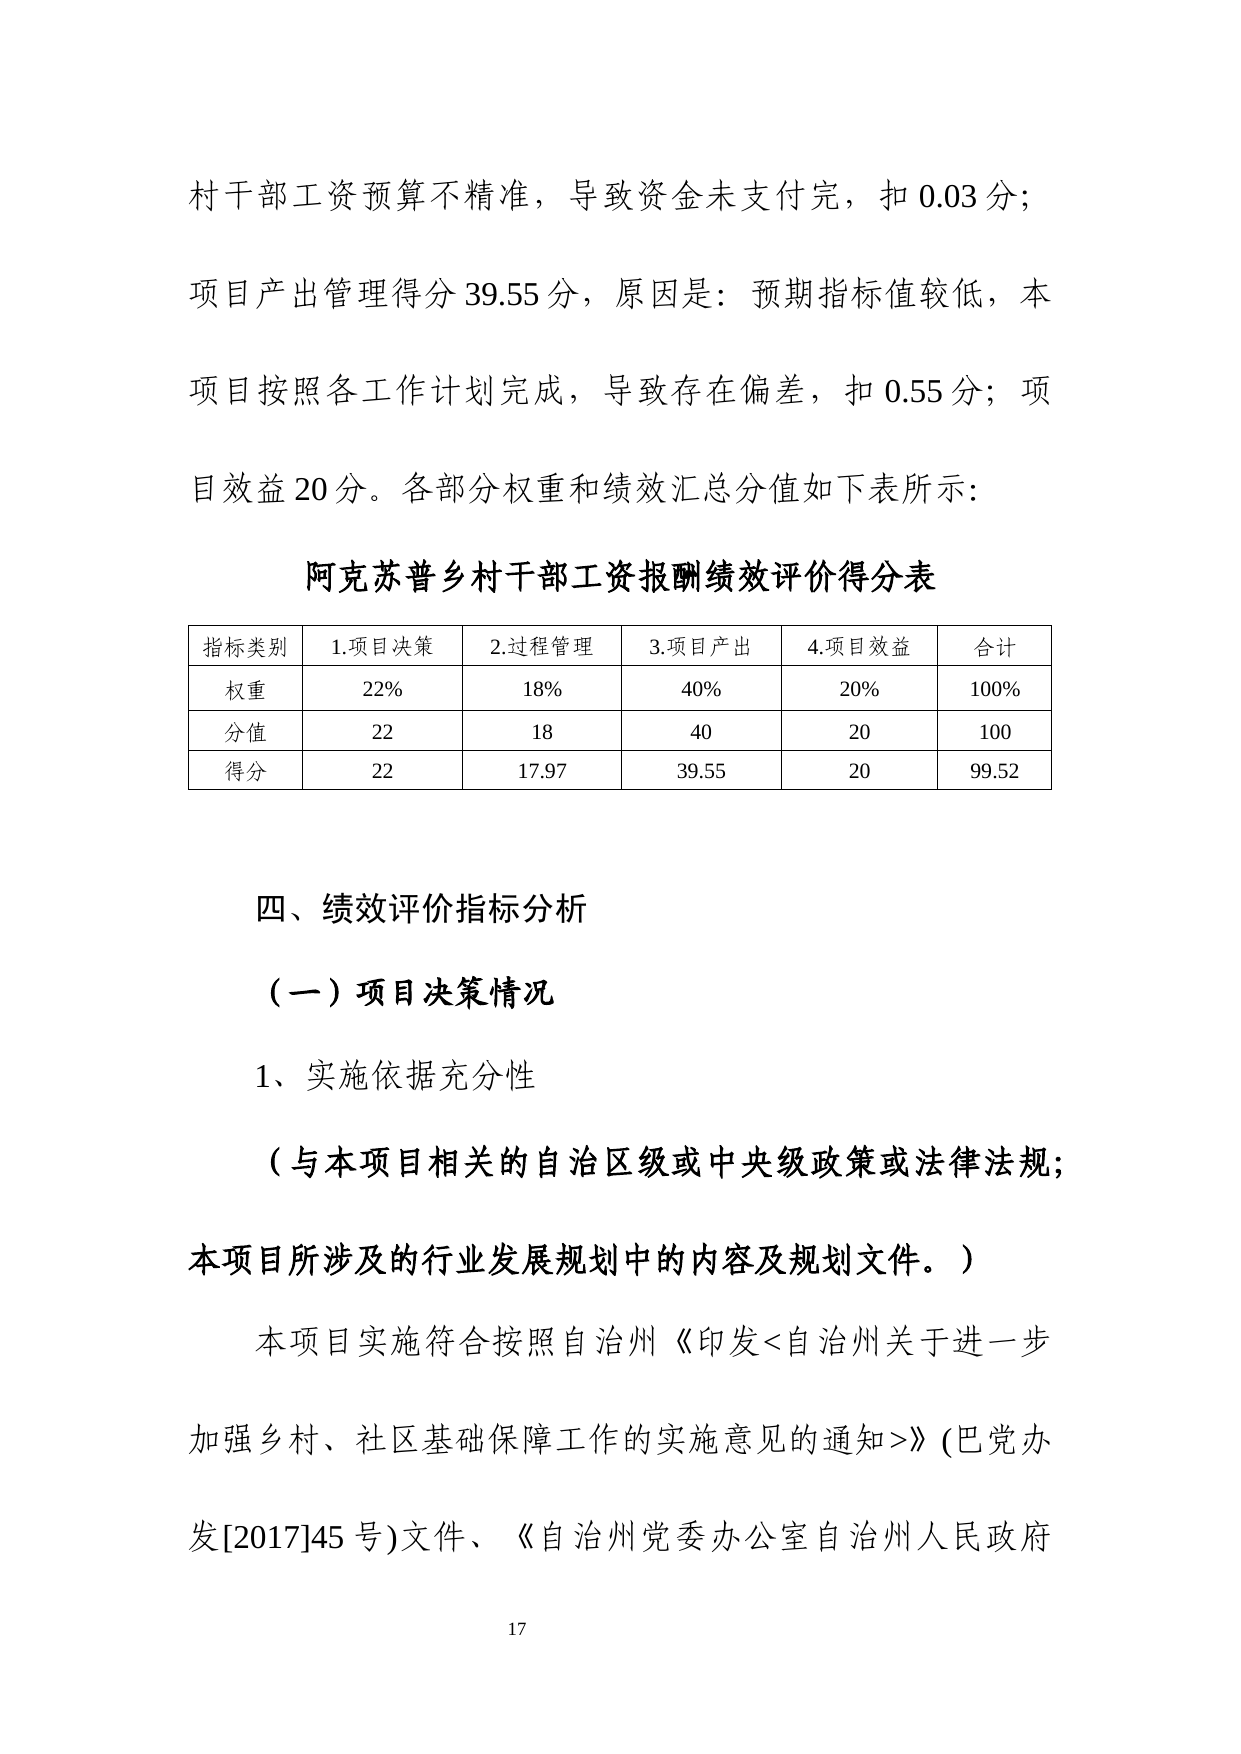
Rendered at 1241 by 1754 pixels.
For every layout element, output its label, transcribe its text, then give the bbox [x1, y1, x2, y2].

table_header 阿克苏普乡村干部工资报酬绩效评价得分表 [188, 540, 1052, 625]
subtitle 四、绩效评价指标分析 [187, 874, 1053, 939]
table_cell 18% [463, 666, 621, 710]
table_cell 100% [938, 666, 1051, 710]
table_cell 40% [622, 666, 781, 710]
table_cell 22 [303, 711, 462, 749]
table_cell 100 [938, 711, 1051, 749]
table_cell 17.97 [463, 751, 621, 788]
table_cell 分值 [189, 711, 302, 749]
table_cell 3.项目产出 [622, 626, 781, 664]
table_cell 20% [782, 666, 937, 710]
table_cell 39.55 [622, 751, 781, 788]
table_cell 22% [303, 666, 462, 710]
table_cell 得分 [189, 751, 302, 788]
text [187, 162, 1053, 519]
table_cell 2.过程管理 [463, 626, 621, 664]
text （与本项目相关的自治区级或中央级政策或法律法规；本项目所涉及的行业发展规划中的内容及规划文件。） [187, 1127, 1053, 1289]
table_cell 40 [622, 711, 781, 749]
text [187, 1308, 1053, 1568]
table_cell 1.项目决策 [303, 626, 462, 664]
subtitle （一）项目决策情况 [187, 958, 1053, 1023]
table_cell 合计 [938, 626, 1051, 664]
table_cell 22 [303, 751, 462, 788]
table_cell 99.52 [938, 751, 1051, 788]
table_cell 指标类别 [189, 626, 302, 664]
text 1、实施依据充分性 [187, 1042, 1053, 1107]
table_cell 18 [463, 711, 621, 749]
table_cell 20 [782, 711, 937, 749]
table_cell 4.项目效益 [782, 626, 937, 664]
table_cell 权重 [189, 666, 302, 710]
table_cell 20 [782, 751, 937, 788]
